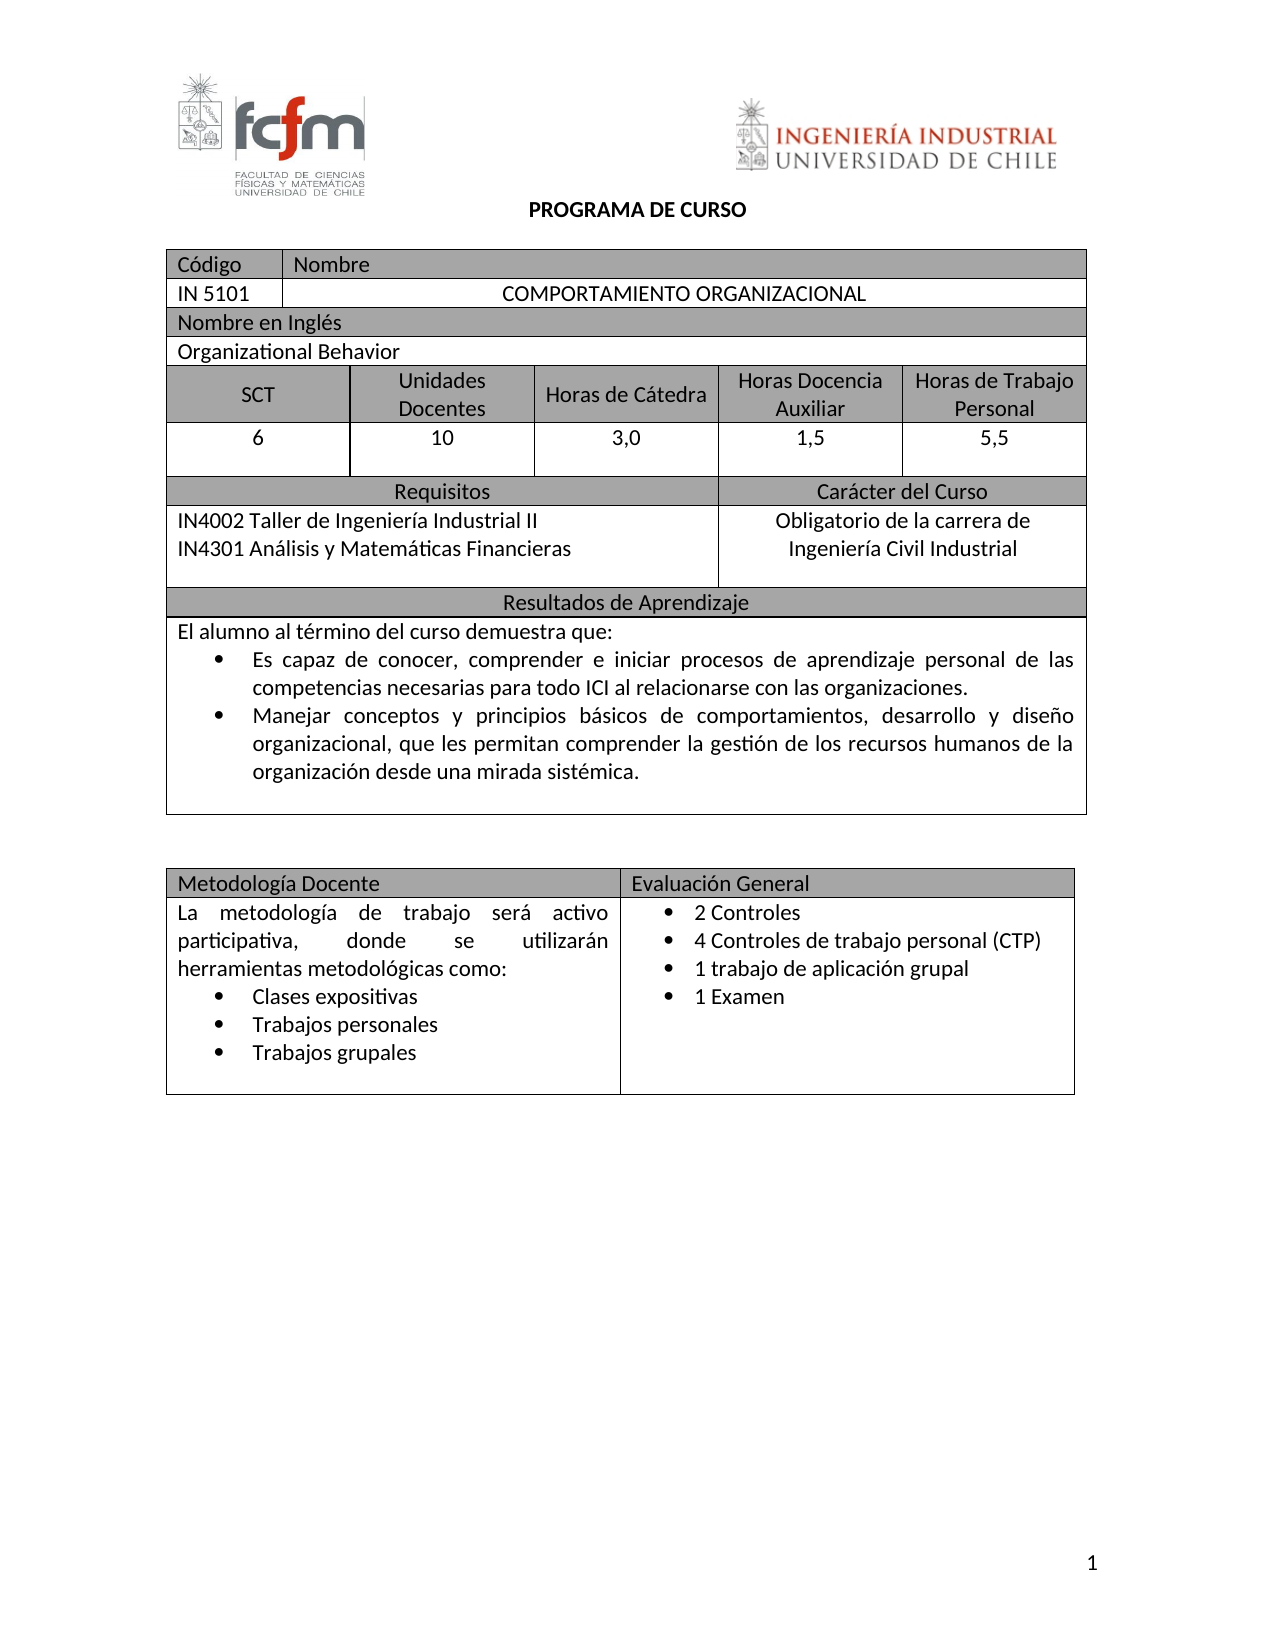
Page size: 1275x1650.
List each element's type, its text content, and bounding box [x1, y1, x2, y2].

table_cell Obligatorio de la carrera de Ingeniería Civil Industrial [719, 506, 1086, 587]
table_cell IN4002 Taller de Ingeniería Industrial II IN4301 Análisis y Matemáticas Financieras [167, 506, 718, 587]
picture [736, 98, 1057, 171]
table_cell Carácter del Curso [719, 477, 1086, 505]
table_cell Horas de Trabajo Personal [903, 366, 1086, 422]
table_cell 10 [351, 423, 534, 476]
table_cell Nombre en Inglés [167, 308, 1086, 336]
table_cell Horas Docencia Auxiliar [719, 366, 902, 422]
table_cell La metodología de trabajo será activo participativa, donde se utilizarán herramientas metodológicas como: Clases expositivas Trabajos personales Trabajos grupales [167, 898, 620, 1094]
table_cell 6 [167, 423, 349, 476]
table_cell 1,5 [719, 423, 902, 476]
text PROGRAMA DE CURSO [177, 196, 1098, 224]
table_cell 3,0 [535, 423, 718, 476]
table_cell Unidades Docentes [351, 366, 534, 422]
table_cell Horas de Cátedra [535, 366, 718, 422]
table_cell COMPORTAMIENTO ORGANIZACIONAL [283, 279, 1086, 307]
table_cell El alumno al término del curso demuestra que: Es capaz de conocer, comprender e iniciar procesos de aprendizaje personal de las competencias necesarias para todo ICI al relacionarse con las organizaciones. Manejar conceptos y principios básicos de comportamientos, desarrollo y diseño organizacional, que les permitan comprender la gestión de los recursos humanos de la organización desde una mirada sistémica. [167, 618, 1086, 813]
table_cell Organizational Behavior [167, 337, 1086, 365]
table_cell 5,5 [903, 423, 1086, 476]
table_cell Resultados de Aprendizaje [167, 588, 1086, 616]
table_header Código [167, 250, 282, 278]
table_cell IN 5101 [167, 279, 282, 307]
table_cell SCT [167, 366, 349, 422]
table_header Evaluación General [621, 869, 1074, 897]
table_cell 2 Controles 4 Controles de trabajo personal (CTP) 1 trabajo de aplicación grupal 1 Examen [621, 898, 1074, 1094]
picture [177, 73, 365, 196]
table_cell Requisitos [167, 477, 718, 505]
table_header Nombre [283, 250, 1086, 278]
table_header Metodología Docente [167, 869, 620, 897]
